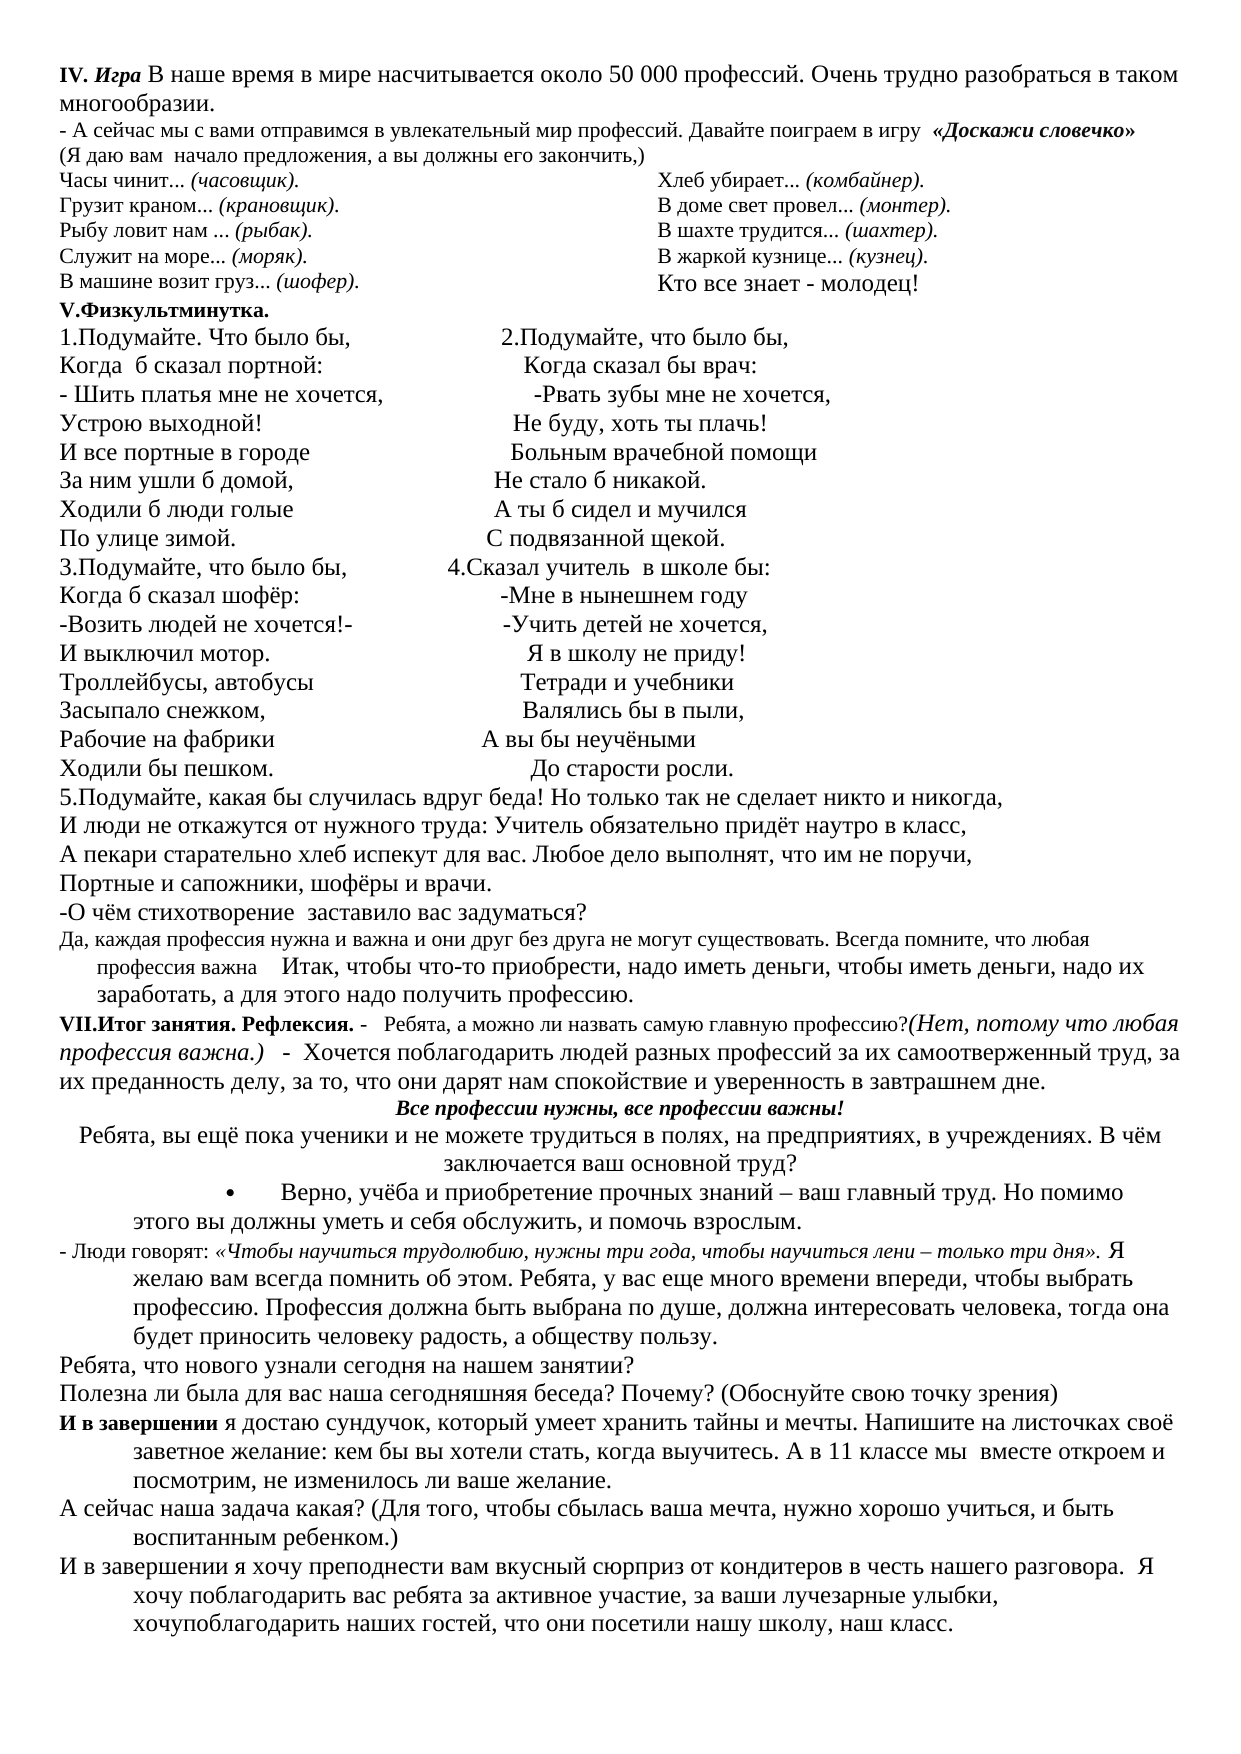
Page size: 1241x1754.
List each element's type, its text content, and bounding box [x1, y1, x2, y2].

text 1.Подумайте. Что было бы, 2.Подумайте, что было бы, [59, 322, 1181, 351]
text Рабочие на фабрики А вы бы неучёными [59, 724, 1181, 753]
text Полезна ли была для вас наша сегодняшняя беседа? Почему? (Обоснуйте свою точку зрения) [59, 1378, 1181, 1407]
text И в завершении я хочу преподнести вам вкусный сюрприз от кондитеров в честь нашего разговора. Я хочу поблагодарить вас ребята за активное участие, за ваши лучезарные улыбки, хочупоблагодарить наших гостей, что они посетили нашу школу, наш класс. [59, 1551, 1181, 1637]
text И все портные в городе Больным врачебной помощи [59, 437, 1181, 466]
text IV. Игра В наше время в мире насчитывается около 50 000 профессий. Очень трудно разобраться в таком многообразии. [59, 59, 1181, 117]
text В шахте трудится... (шахтер). [657, 217, 1181, 243]
text Ребята, вы ещё пока ученики и не можете трудиться в полях, на предприятиях, в учреждениях. В чём заключается ваш основной труд? [59, 1120, 1181, 1177]
text Ходили бы пешком. До старости росли. [59, 753, 1181, 782]
text - Люди говорят: «Чтобы научиться трудолюбию, нужны три года, чтобы научиться лени – только три дня». Я желаю вам всегда помнить об этом. Ребята, у вас еще много времени впереди, чтобы выбрать профессию. Профессия должна быть выбрана по душе, должна интересовать человека, тогда она будет приносить человеку радость, а обществу пользу. [59, 1235, 1181, 1350]
text Хлеб убирает... (комбайнер). [657, 167, 1181, 192]
text - А сейчас мы с вами отправимся в увлекательный мир профессий. Давайте поиграем в игру «Доскажи словечко» [59, 117, 1181, 142]
text Служит на море... (моряк). [59, 243, 583, 268]
text В доме свет провел... (монтер). [657, 192, 1181, 217]
text В жаркой кузнице... (кузнец). [657, 243, 1181, 268]
text В машине возит груз... (шофер). [59, 268, 583, 293]
text Грузит краном... (крановщик). [59, 192, 583, 217]
text VII.Итог занятия. Рефлексия. - Ребята, а можно ли назвать самую главную профессию?(Нет, потому что любая профессия важна.) - Хочется поблагодарить людей разных профессий за их самоотверженный труд, за их преданность делу, за то, что они дарят нам спокойствие и уверенность в завтрашнем дне. [59, 1008, 1181, 1094]
text Когда б сказал портной: Когда сказал бы врач: [59, 351, 1181, 379]
text -О чём стихотворение заставило вас задуматься? [59, 897, 1181, 926]
text Устрою выходной! Не буду, хоть ты плачь! [59, 408, 1181, 437]
text Рыбу ловит нам ... (рыбак). [59, 217, 583, 243]
list Верно, учёба и приобретение прочных знаний – ваш главный труд. Но помимо этого вы должны уметь и себя обслужить, и помочь взрослым. [133, 1177, 1181, 1235]
text И люди не откажутся от нужного труда: Учитель обязательно придёт наутро в класс, [59, 811, 1181, 839]
text Да, каждая профессия нужна и важна и они друг без друга не могут существовать. Всегда помните, что любая профессия важна Итак, чтобы что-то приобрести, надо иметь деньги, чтобы иметь деньги, надо их заработать, а для этого надо получить профессию. [59, 926, 1181, 1008]
text Ходили б люди голые А ты б сидел и мучился [59, 494, 1181, 523]
text (Я даю вам начало предложения, а вы должны его закончить,) [59, 142, 1181, 167]
text Ребята, что нового узнали сегодня на нашем занятии? [59, 1350, 1181, 1378]
text И в завершении я достаю сундучок, который умеет хранить тайны и мечты. Напишите на листочках своё заветное желание: кем бы вы хотели стать, когда выучитесь. А в 11 классе мы вместе откроем и посмотрим, не изменилось ли ваше желание. [59, 1407, 1181, 1493]
text 3.Подумайте, что было бы, 4.Сказал учитель в школе бы: [59, 552, 1181, 581]
text Кто все знает - молодец! [657, 268, 1181, 297]
text - Шить платья мне не хочется, -Рвать зубы мне не хочется, [59, 379, 1181, 408]
text Часы чинит... (часовщик). [59, 167, 583, 192]
text V.Физкультминутка. [59, 297, 1181, 322]
text А сейчас наша задача какая? (Для того, чтобы сбылась ваша мечта, нужно хорошо учиться, и быть воспитанным ребенком.) [59, 1493, 1181, 1551]
text Все профессии нужны, все профессии важны! [59, 1094, 1181, 1120]
text А пекари старательно хлеб испекут для вас. Любое дело выполнят, что им не поручи, [59, 839, 1181, 868]
text Засыпало снежком, Валялись бы в пыли, [59, 696, 1181, 724]
text По улице зимой. С подвязанной щекой. [59, 523, 1181, 552]
text 5.Подумайте, какая бы случилась вдруг беда! Но только так не сделает никто и никогда, [59, 782, 1181, 811]
text Когда б сказал шофёр: -Мне в нынешнем году [59, 581, 1181, 609]
text За ним ушли б домой, Не стало б никакой. [59, 466, 1181, 494]
text -Возить людей не хочется!- -Учить детей не хочется, [59, 609, 1181, 638]
text Портные и сапожники, шофёры и врачи. [59, 868, 1181, 897]
text И выключил мотор. Я в школу не приду! [59, 638, 1181, 667]
text Троллейбусы, автобусы Тетради и учебники [59, 667, 1181, 696]
